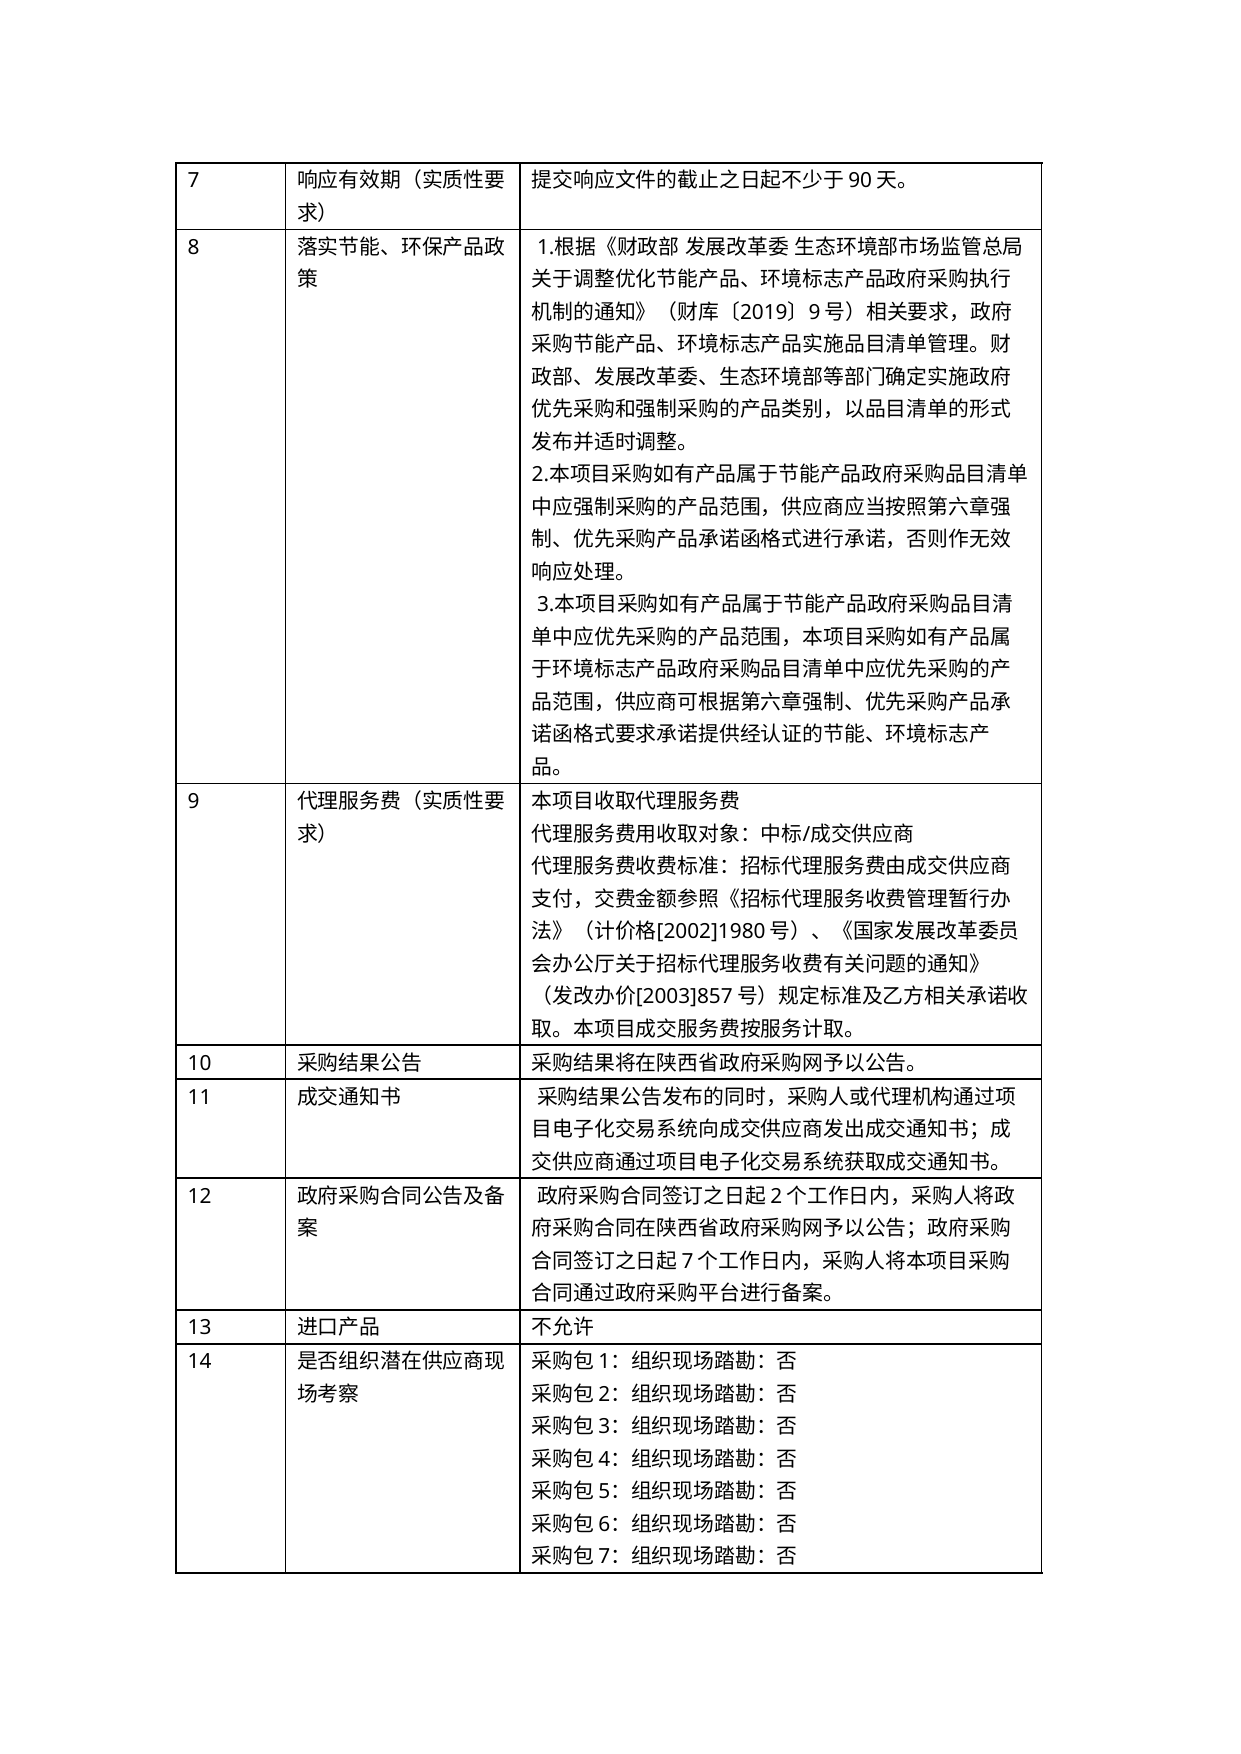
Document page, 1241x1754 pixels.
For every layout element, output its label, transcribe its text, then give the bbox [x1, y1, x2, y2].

table_cell 进口产品 [286, 1311, 519, 1343]
table_cell 不允许 [521, 1311, 1041, 1343]
table_cell 本项目收取代理服务费 代理服务费用收取对象：中标/成交供应商 代理服务费收费标准：招标代理服务费由成交供应商支付，交费金额参照《招标代理服务收费管理暂行办法》（计价格[2002]1980号）、《国家发展改革委员会办公厅关于招标代理服务收费有关问题的通知》（发改办价[2003]857号）规定标准及乙方相关承诺收取。本项目成交服务费按服务计取。 [521, 784, 1041, 1044]
table_cell 11 [177, 1080, 285, 1177]
table_cell 响应有效期（实质性要求） [286, 164, 519, 228]
table_cell 提交响应文件的截止之日起不少于90天。 [521, 164, 1041, 228]
table_cell 成交通知书 [286, 1080, 519, 1177]
table_cell 政府采购合同公告及备案 [286, 1179, 519, 1309]
table_cell 采购结果公告 [286, 1046, 519, 1078]
table_cell 代理服务费（实质性要求） [286, 784, 519, 1044]
table_cell 14 [177, 1345, 285, 1572]
table_cell 8 [177, 230, 285, 783]
table_cell 9 [177, 784, 285, 1044]
table_cell 7 [177, 164, 285, 228]
table_cell 13 [177, 1311, 285, 1343]
table_cell 落实节能、环保产品政策 [286, 230, 519, 783]
table_cell 采购结果公告发布的同时，采购人或代理机构通过项目电子化交易系统向成交供应商发出成交通知书；成交供应商通过项目电子化交易系统获取成交通知书。 [521, 1080, 1041, 1177]
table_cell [521, 1345, 1041, 1572]
table_cell 是否组织潜在供应商现场考察 [286, 1345, 519, 1572]
table_cell 政府采购合同签订之日起2个工作日内，采购人将政府采购合同在陕西省政府采购网予以公告；政府采购合同签订之日起7个工作日内，采购人将本项目采购合同通过政府采购平台进行备案。 [521, 1179, 1041, 1309]
table_cell 12 [177, 1179, 285, 1309]
table_cell 1.根据《财政部 发展改革委 生态环境部市场监管总局关于调整优化节能产品、环境标志产品政府采购执行机制的通知》（财库〔2019〕9号）相关要求，政府采购节能产品、环境标志产品实施品目清单管理。财政部、发展改革委、生态环境部等部门确定实施政府优先采购和强制采购的产品类别，以品目清单的形式发布并适时调整。 2.本项目采购如有产品属于节能产品政府采购品目清单中应强制采购的产品范围，供应商应当按照第六章强制、优先采购产品承诺函格式进行承诺，否则作无效响应处理。 3.本项目采购如有产品属于节能产品政府采购品目清单中应优先采购的产品范围，本项目采购如有产品属于环境标志产品政府采购品目清单中应优先采购的产品范围，供应商可根据第六章强制、优先采购产品承诺函格式要求承诺提供经认证的节能、环境标志产品。 [521, 230, 1041, 783]
table_cell 10 [177, 1046, 285, 1078]
table_cell 采购结果将在陕西省政府采购网予以公告。 [521, 1046, 1041, 1078]
